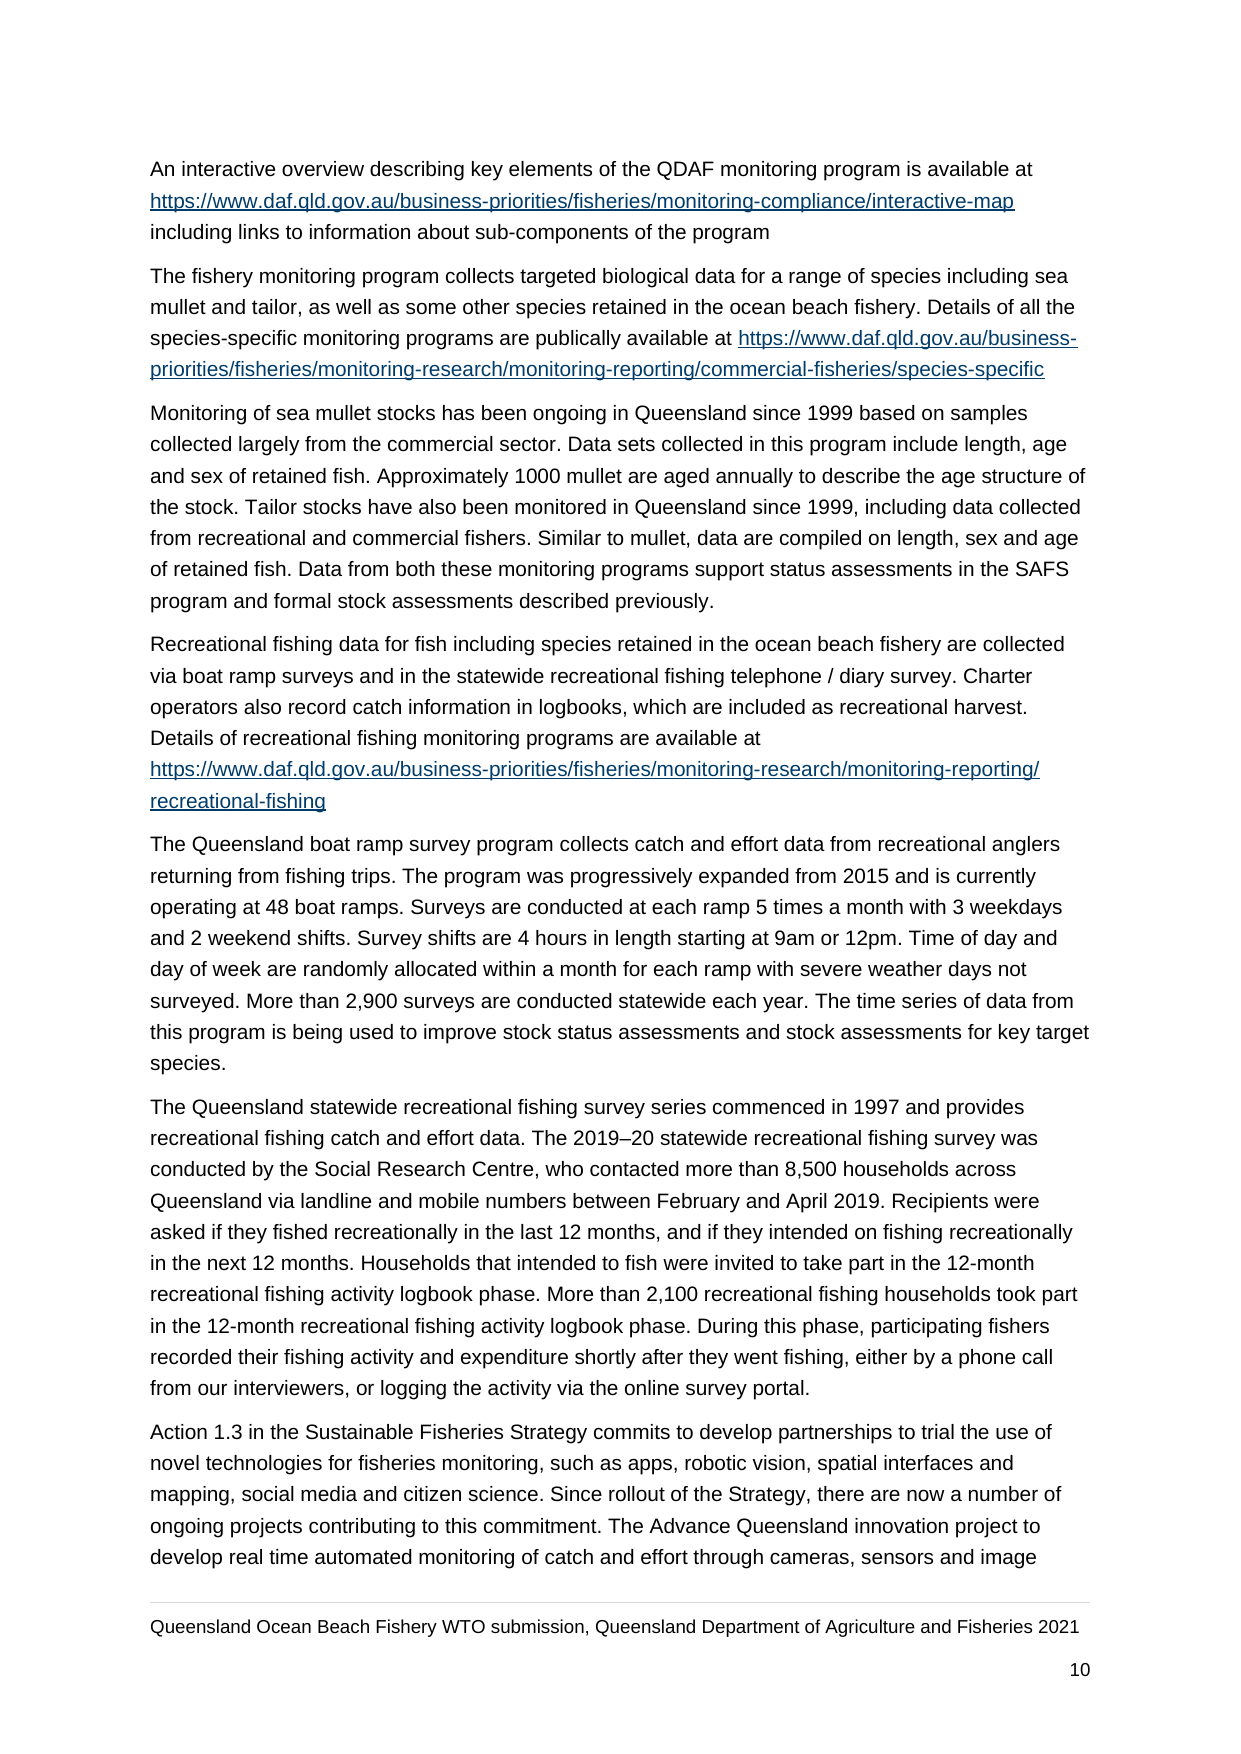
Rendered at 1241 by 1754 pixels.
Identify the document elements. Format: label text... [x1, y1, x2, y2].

text The fishery monitoring program collects targeted biological data for a range of species including sea mullet and tailor, as well as some other species retained in the ocean beach fishery. Details of all the species-specific monitoring programs are publically available at https://www.daf.qld.gov.au/business-priorities/fisheries/monitoring-research/monitoring-reporting/commercial-fisheries/species-specific [150, 256, 1090, 381]
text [150, 1412, 1090, 1569]
text The Queensland statewide recreational fishing survey series commenced in 1997 and provides recreational fishing catch and effort data. The 2019–20 statewide recreational fishing survey was conducted by the Social Research Centre, who contacted more than 8,500 households across Queensland via landline and mobile numbers between February and April 2019. Recipients were asked if they fished recreationally in the last 12 months, and if they intended on fishing recreationally in the next 12 months. Households that intended to fish were invited to take part in the 12-month recreational fishing activity logbook phase. More than 2,100 recreational fishing households took part in the 12-month recreational fishing activity logbook phase. During this phase, participating fishers recorded their fishing activity and expenditure shortly after they went fishing, either by a phone call from our interviewers, or logging the activity via the online survey portal. [150, 1087, 1090, 1400]
text An interactive overview describing key elements of the QDAF monitoring program is available at https://www.daf.qld.gov.au/business-priorities/fisheries/monitoring-compliance/interactive-map including links to information about sub-components of the program [150, 150, 1090, 244]
text The Queensland boat ramp survey program collects catch and effort data from recreational anglers returning from fishing trips. The program was progressively expanded from 2015 and is currently operating at 48 boat ramps. Surveys are conducted at each ramp 5 times a month with 3 weekdays and 2 weekend shifts. Survey shifts are 4 hours in length starting at 9am or 12pm. Time of day and day of week are randomly allocated within a month for each ramp with severe weather days not surveyed. More than 2,900 surveys are conducted statewide each year. The time series of data from this program is being used to improve stock status assessments and stock assessments for key target species. [150, 825, 1090, 1075]
text Monitoring of sea mullet stocks has been ongoing in Queensland since 1999 based on samples collected largely from the commercial sector. Data sets collected in this program include length, age and sex of retained fish. Approximately 1000 mullet are aged annually to describe the age structure of the stock. Tailor stocks have also been monitored in Queensland since 1999, including data collected from recreational and commercial fishers. Similar to mullet, data are compiled on length, sex and age of retained fish. Data from both these monitoring programs support status assessments in the SAFS program and formal stock assessments described previously. [150, 394, 1090, 612]
text Recreational fishing data for fish including species retained in the ocean beach fishery are collected via boat ramp surveys and in the statewide recreational fishing telephone / diary survey. Charter operators also record catch information in logbooks, which are included as recreational harvest. Details of recreational fishing monitoring programs are available at https://www.daf.qld.gov.au/business-priorities/fisheries/monitoring-research/monitoring-reporting/recreational-fishing [150, 625, 1090, 812]
